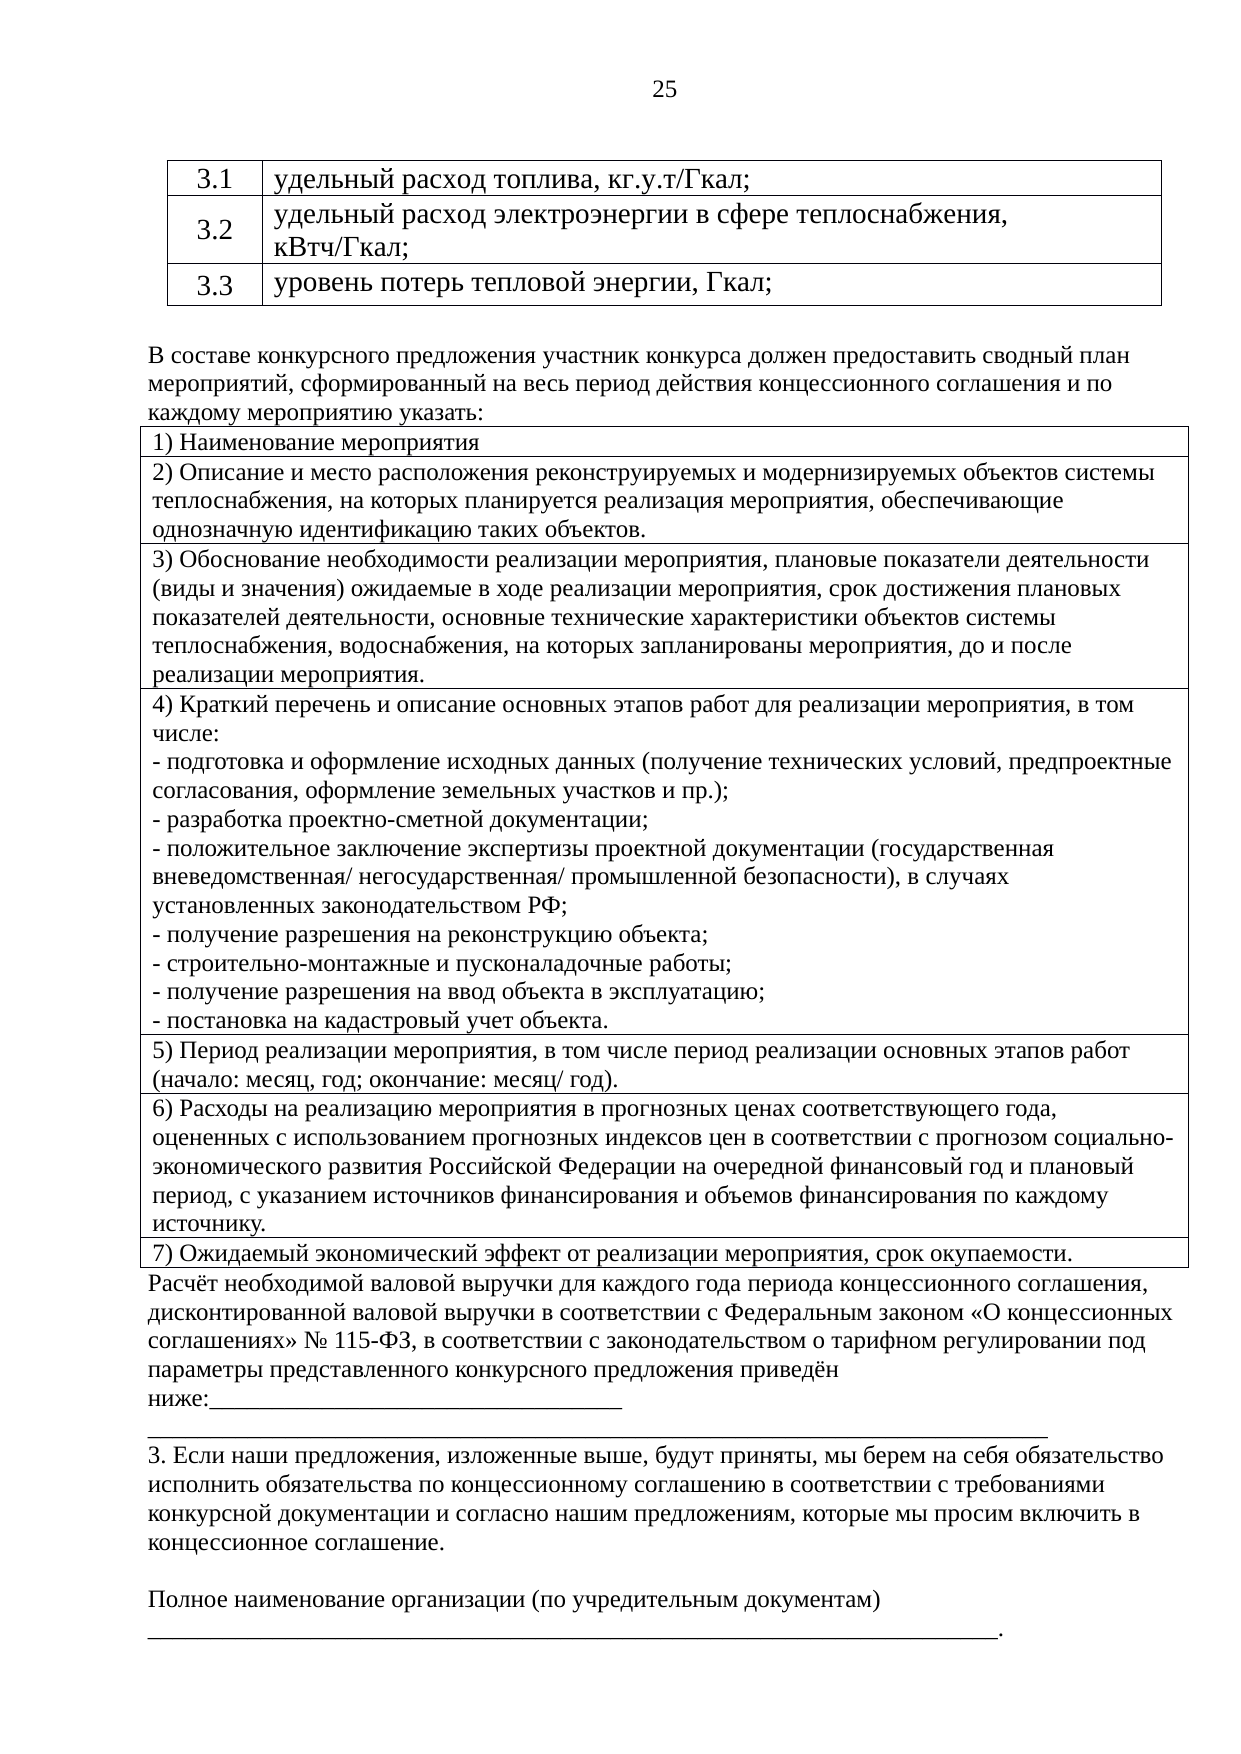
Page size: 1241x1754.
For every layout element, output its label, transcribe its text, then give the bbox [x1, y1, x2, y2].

text Полное наименование организации (по учредительным документам) ____________________________________________________________________. [148, 1584, 1181, 1642]
text ________________________________________________________________________ [148, 1412, 1181, 1441]
table_header 1) Наименование мероприятия [141, 427, 1188, 456]
table_cell 4) Краткий перечень и описание основных этапов работ для реализации мероприятия, в том числе: - подготовка и оформление исходных данных (получение технических условий, предпроектные согласования, оформление земельных участков и пр.); - разработка проектно-сметной документации; - положительное заключение экспертизы проектной документации (государственная вневедомственная/ негосударственная/ промышленной безопасности), в случаях установленных законодательством РФ; - получение разрешения на реконструкцию объекта; - строительно-монтажные и пусконаладочные работы; - получение разрешения на ввод объекта в эксплуатацию; - постановка на кадастровый учет объекта. [141, 689, 1188, 1034]
table_cell удельный расход топлива, кг.у.т/Гкал; [263, 161, 1161, 195]
table_cell уровень потерь тепловой энергии, Гкал; [263, 264, 1161, 305]
table_cell 5) Период реализации мероприятия, в том числе период реализации основных этапов работ (начало: месяц, год; окончание: месяц/ год). [141, 1035, 1188, 1092]
table_cell 7) Ожидаемый экономический эффект от реализации мероприятия, срок окупаемости. [141, 1238, 1188, 1267]
table_cell 2) Описание и место расположения реконструируемых и модернизируемых объектов системы теплоснабжения, на которых планируется реализация мероприятия, обеспечивающие однозначную идентификацию таких объектов. [141, 457, 1188, 543]
table_cell удельный расход электроэнергии в сфере теплоснабжения, кВтч/Гкал; [263, 196, 1161, 263]
table_cell 3.1 [168, 161, 262, 195]
text В составе конкурсного предложения участник конкурса должен предоставить сводный план мероприятий, сформированный на весь период действия концессионного соглашения и по каждому мероприятию указать: [148, 340, 1181, 426]
text Расчёт необходимой валовой выручки для каждого года периода концессионного соглашения, дисконтированной валовой выручки в соответствии с Федеральным законом «О концессионных соглашениях» № 115-ФЗ, в соответствии с законодательством о тарифном регулировании под параметры представленного конкурсного предложения приведён ниже:_________________________________ [148, 1268, 1181, 1412]
table_cell 3.2 [168, 196, 262, 263]
table_cell 3.3 [168, 264, 262, 305]
table_cell 6) Расходы на реализацию мероприятия в прогнозных ценах соответствующего года, оцененных с использованием прогнозных индексов цен в соответствии с прогнозом социально-экономического развития Российской Федерации на очередной финансовый год и плановый период, с указанием источников финансирования и объемов финансирования по каждому источнику. [141, 1094, 1188, 1237]
text 3. Если наши предложения, изложенные выше, будут приняты, мы берем на себя обязательство исполнить обязательства по концессионному соглашению в соответствии с требованиями конкурсной документации и согласно нашим предложениям, которые мы просим включить в концессионное соглашение. [148, 1441, 1181, 1556]
table_cell 3) Обоснование необходимости реализации мероприятия, плановые показатели деятельности (виды и значения) ожидаемые в ходе реализации мероприятия, срок достижения плановых показателей деятельности, основные технические характеристики объектов системы теплоснабжения, водоснабжения, на которых запланированы мероприятия, до и после реализации мероприятия. [141, 544, 1188, 688]
